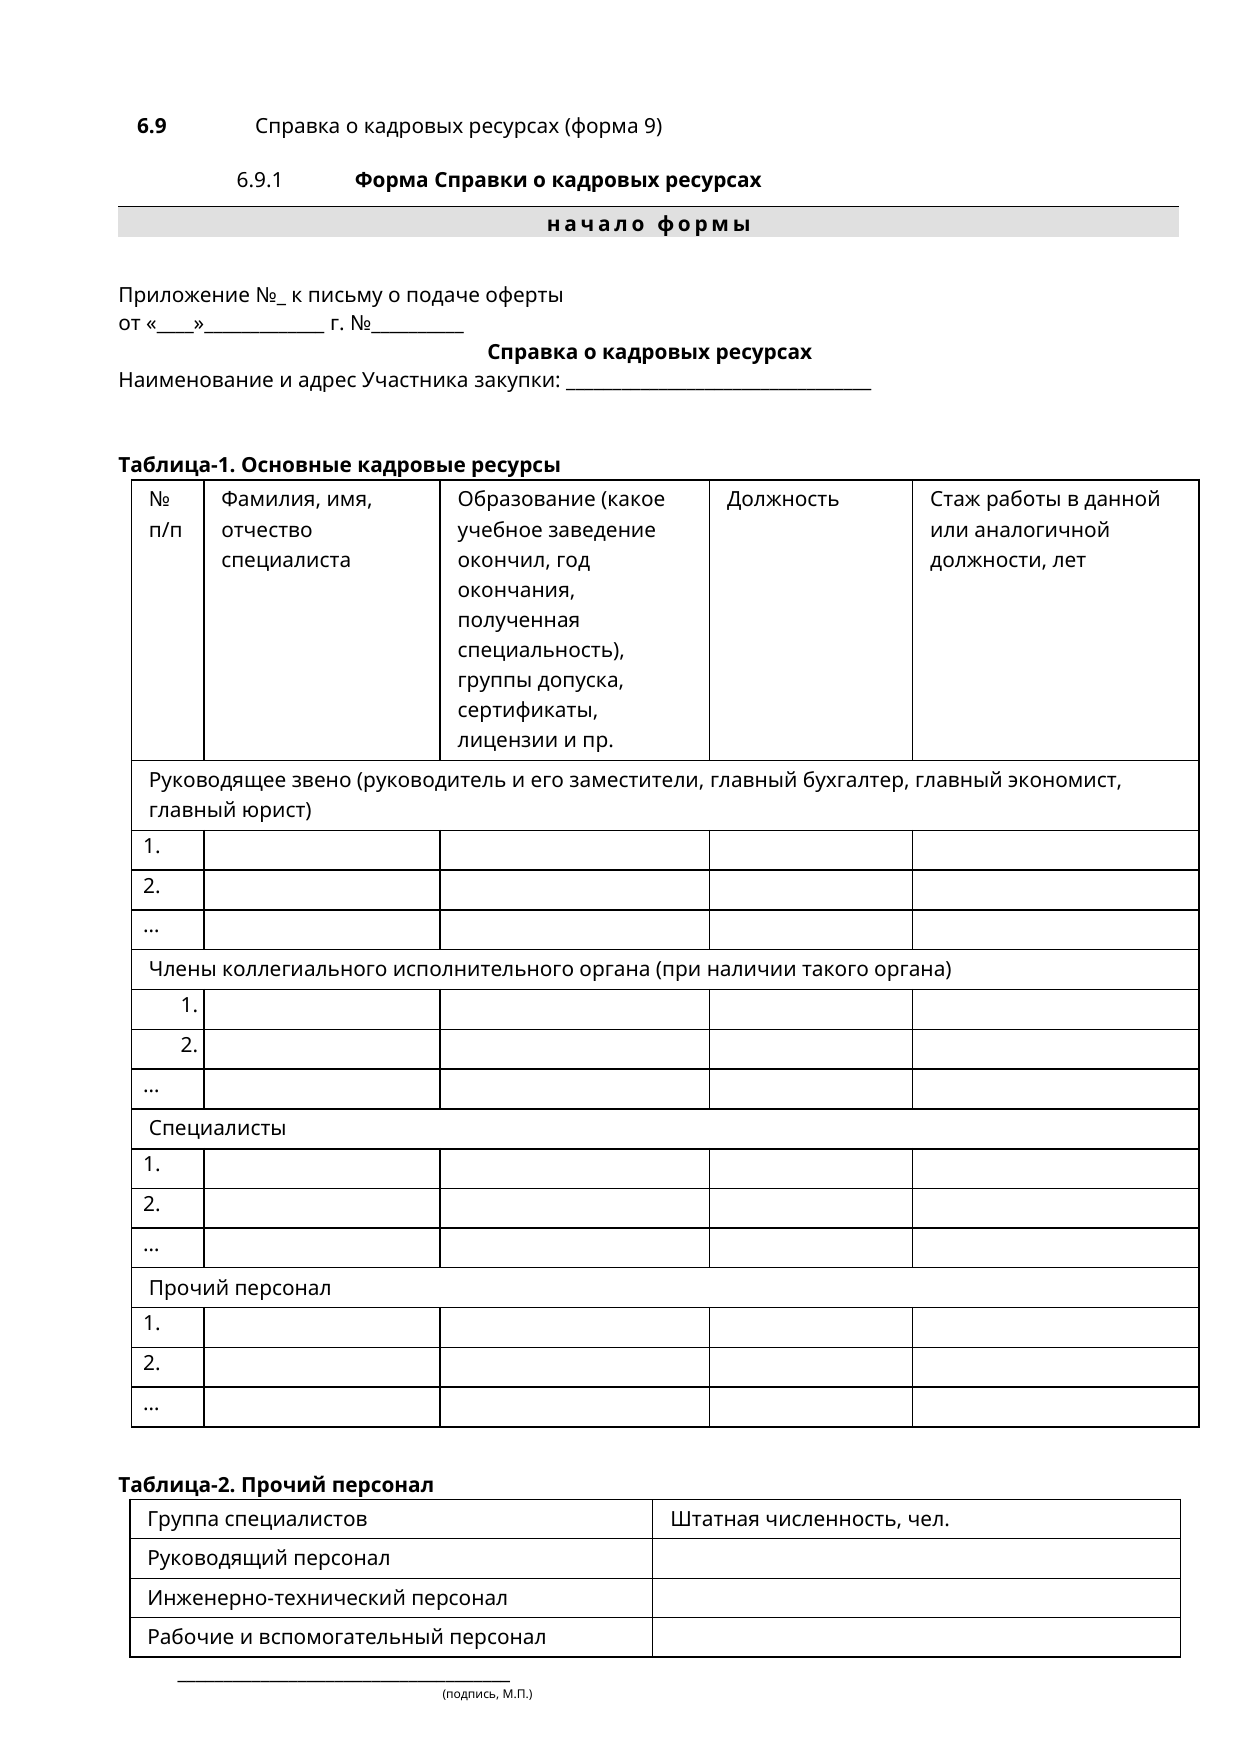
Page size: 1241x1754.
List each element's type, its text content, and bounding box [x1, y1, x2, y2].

table_cell Члены коллегиального исполнительного органа (при наличии такого органа) [132, 950, 1198, 989]
table_cell [710, 911, 912, 949]
table_cell [441, 831, 709, 869]
table_cell Руководящее звено (руководитель и его заместители, главный бухгалтер, главный экономист, главный юрист) [132, 761, 1198, 830]
table_cell [441, 871, 709, 909]
text Таблица-2. Прочий персонал [118, 1470, 1181, 1498]
table_cell [441, 911, 709, 949]
text (подпись, М.П.) [118, 1686, 797, 1714]
text Справка о кадровых ресурсах [118, 337, 1181, 365]
table_cell [132, 1348, 203, 1386]
table_cell [441, 1030, 709, 1068]
table_cell [205, 1229, 439, 1267]
table_cell [710, 1030, 912, 1068]
table_cell [205, 990, 439, 1028]
table_cell [710, 1150, 912, 1187]
table_header Группа специалистов [131, 1500, 652, 1538]
table_cell … [132, 1229, 203, 1267]
table_cell [441, 1150, 709, 1187]
table_header № п/п [132, 481, 203, 759]
table_cell [710, 1308, 912, 1347]
text Наименование и адрес Участника закупки: _________________________________ [118, 365, 1181, 394]
text начало формы [118, 207, 1179, 237]
table_cell [205, 1388, 439, 1426]
table_cell [441, 1388, 709, 1426]
table_header Образование (какое учебное заведение окончил, год окончания, полученная специальность), группы допуска, сертификаты, лицензии и пр. [441, 481, 709, 759]
table_cell [132, 1189, 203, 1227]
table_cell [653, 1618, 1180, 1656]
table_cell [710, 1189, 912, 1227]
table_cell [205, 1189, 439, 1227]
table_cell Специалисты [132, 1110, 1198, 1148]
table_cell [913, 1229, 1198, 1267]
table_cell [205, 871, 439, 909]
table_cell [913, 1150, 1198, 1187]
table_cell [205, 1030, 439, 1068]
table_cell [441, 1348, 709, 1386]
table_cell [710, 1388, 912, 1426]
table_cell [132, 1150, 203, 1187]
table_cell [913, 1308, 1198, 1347]
table_cell [132, 1030, 203, 1068]
table_header Стаж работы в данной или аналогичной должности, лет [913, 481, 1198, 759]
table_cell Рабочие и вспомогательный персонал [131, 1618, 652, 1656]
table_cell [913, 1030, 1198, 1068]
table_cell [913, 911, 1198, 949]
table_cell [913, 1388, 1198, 1426]
table_cell [441, 1189, 709, 1227]
table_header Штатная численность, чел. [653, 1500, 1180, 1538]
table_cell [710, 831, 912, 869]
table_cell [205, 911, 439, 949]
table_cell Инженерно-технический персонал [131, 1579, 652, 1617]
table_cell [205, 1348, 439, 1386]
table_cell [913, 871, 1198, 909]
table_cell … [132, 1070, 203, 1108]
table_cell [913, 1348, 1198, 1386]
table_cell [205, 1150, 439, 1187]
table_cell [441, 1229, 709, 1267]
list Форма Справки о кадровых ресурсах [236, 165, 1181, 193]
text Таблица-1. Основные кадровые ресурсы [118, 450, 1181, 479]
table_cell … [132, 911, 203, 949]
table_cell [441, 990, 709, 1028]
table_header Фамилия, имя, отчество специалиста [205, 481, 439, 759]
table_cell [710, 871, 912, 909]
table_cell [205, 831, 439, 869]
table_cell [441, 1070, 709, 1108]
table_cell [132, 871, 203, 909]
table_cell [132, 990, 203, 1028]
table_cell [913, 990, 1198, 1028]
table_cell [710, 1070, 912, 1108]
table_cell [710, 1229, 912, 1267]
table_cell [913, 1070, 1198, 1108]
table_cell … [132, 1388, 203, 1426]
subtitle Справка о кадровых ресурсах (форма 9) [137, 111, 1181, 140]
table_cell [205, 1308, 439, 1347]
table_cell [913, 1189, 1198, 1227]
table_cell Прочий персонал [132, 1268, 1198, 1307]
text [118, 1657, 1181, 1686]
table_cell [653, 1579, 1180, 1617]
text Приложение №_ к письму о подаче оферты от «____»_____________ г. №__________ [118, 280, 1181, 337]
table_cell Руководящий персонал [131, 1539, 652, 1577]
table_cell [441, 1308, 709, 1347]
table_cell [205, 1070, 439, 1108]
table_cell [132, 1308, 203, 1347]
table_header Должность [710, 481, 912, 759]
table_cell [710, 990, 912, 1028]
table_cell [132, 831, 203, 869]
table_cell [653, 1539, 1180, 1577]
table_cell [710, 1348, 912, 1386]
table_cell [913, 831, 1198, 869]
